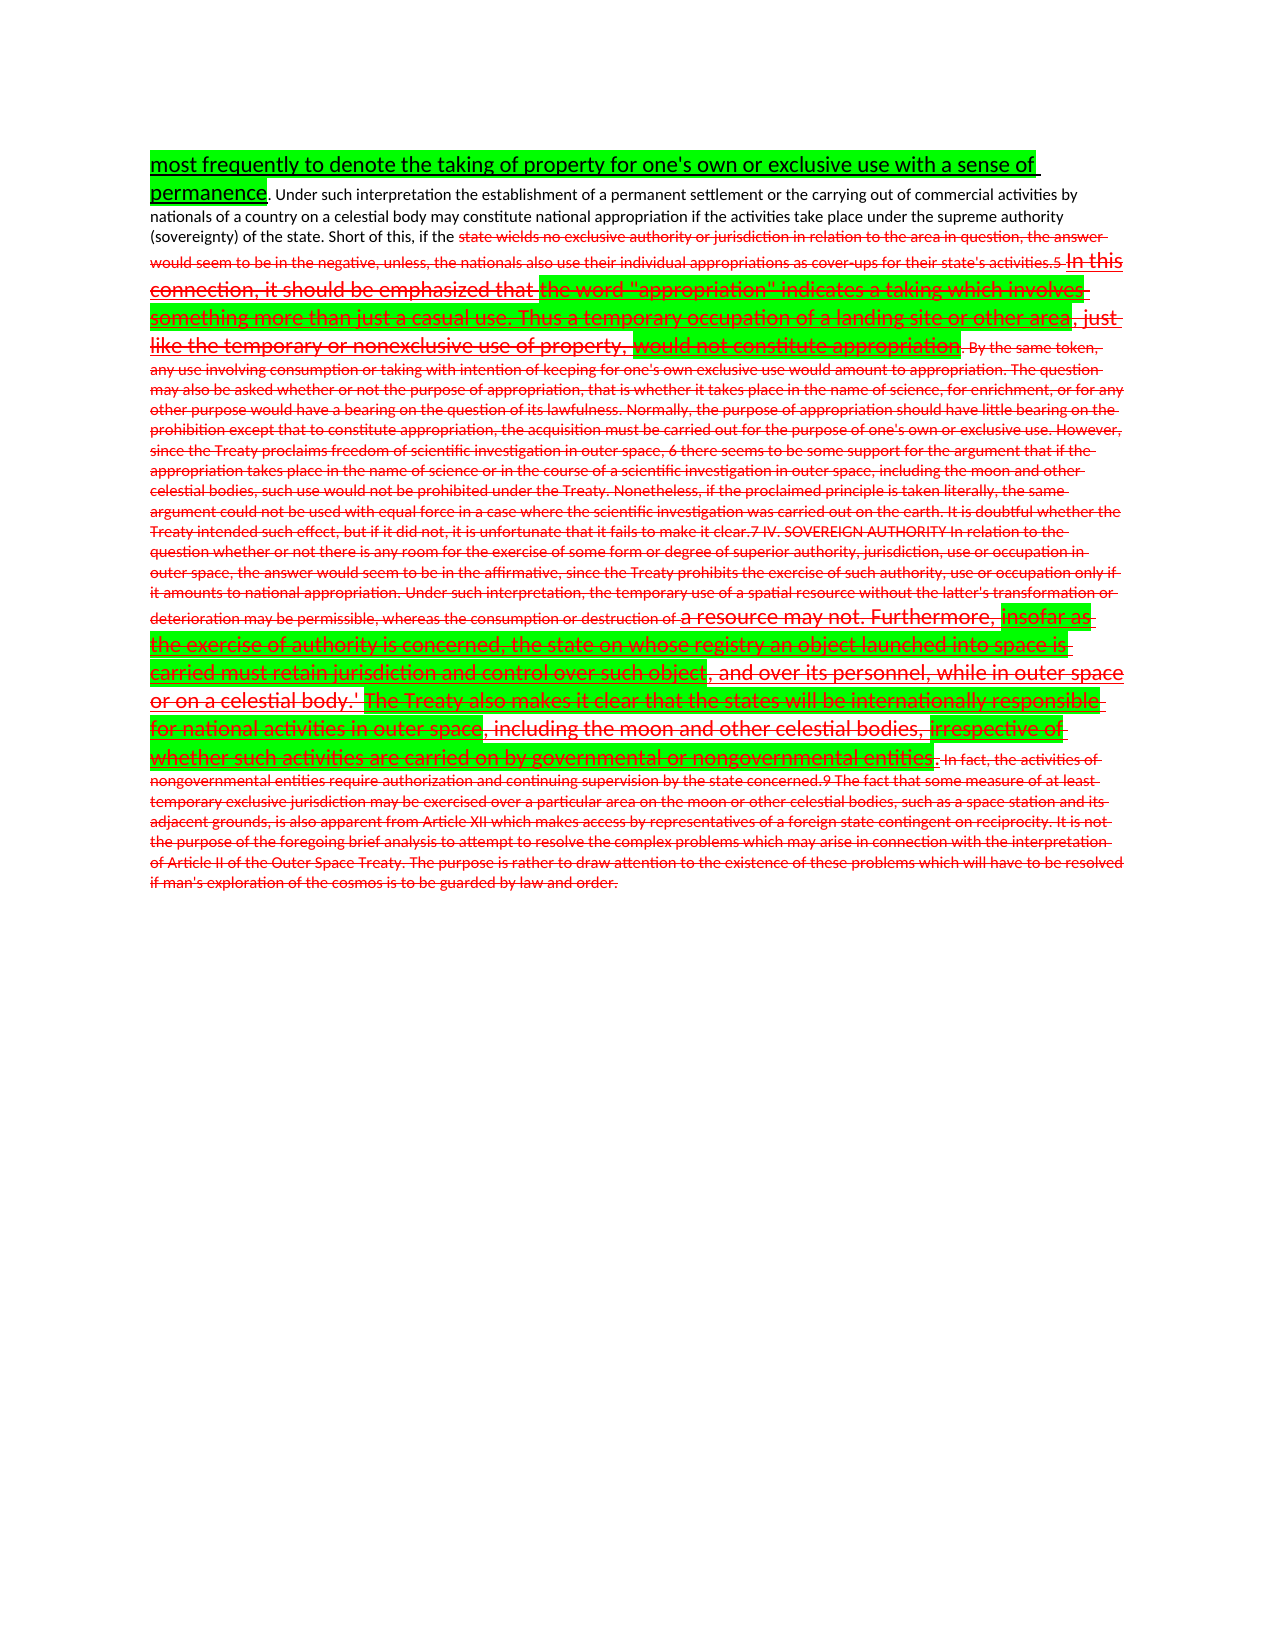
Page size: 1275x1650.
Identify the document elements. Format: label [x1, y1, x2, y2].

text [150, 150, 1125, 892]
